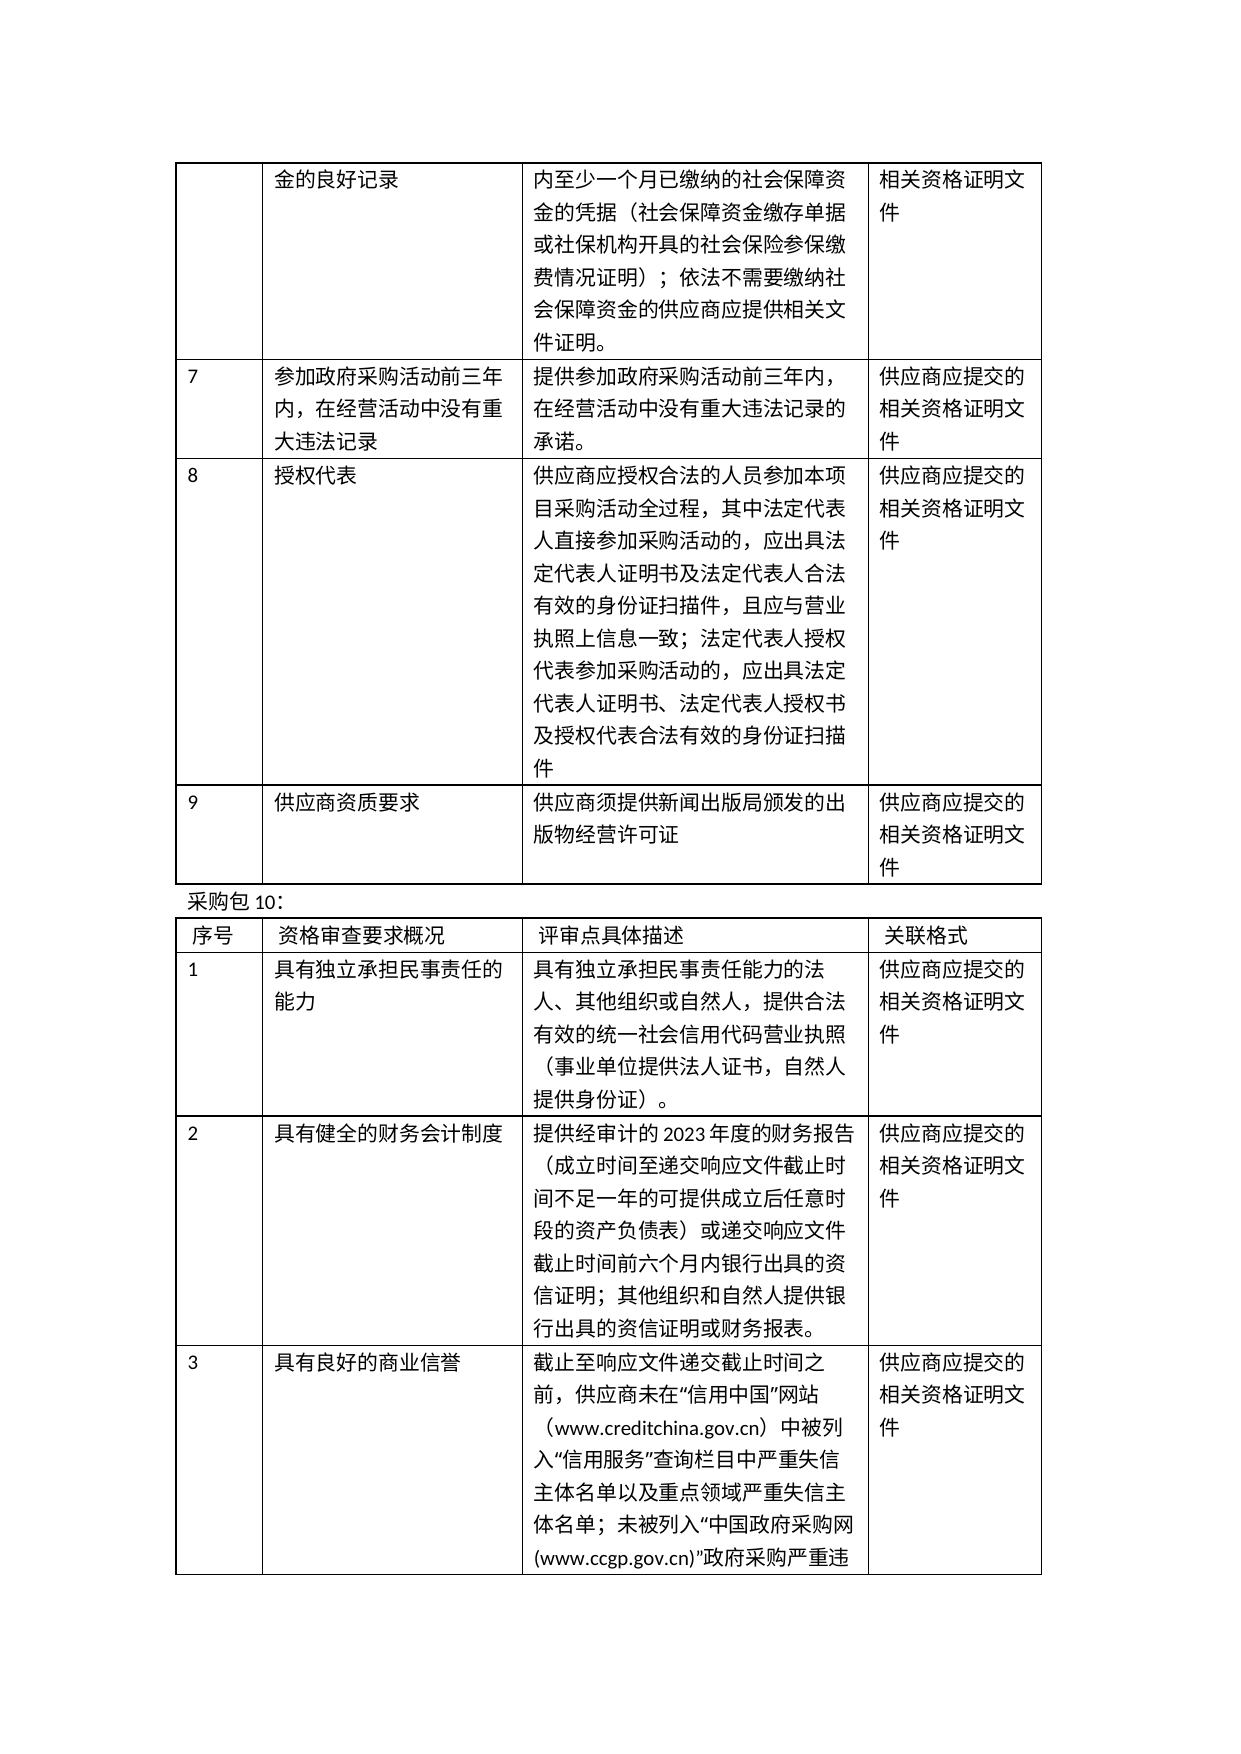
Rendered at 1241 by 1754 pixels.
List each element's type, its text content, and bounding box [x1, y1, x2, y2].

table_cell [523, 1346, 868, 1573]
table_header 关联格式 [869, 919, 1041, 951]
table_cell 2 [177, 1117, 262, 1344]
table_cell 供应商应提交的相关资格证明文件 [869, 459, 1041, 784]
table_cell 3 [177, 1346, 262, 1573]
table_cell 供应商须提供新闻出版局颁发的出版物经营许可证 [523, 786, 868, 883]
table_cell 具有独立承担民事责任的能力 [263, 953, 522, 1115]
table_cell 供应商资质要求 [263, 786, 522, 883]
table_cell 7 [177, 360, 262, 458]
table_cell 供应商应授权合法的人员参加本项目采购活动全过程，其中法定代表人直接参加采购活动的，应出具法定代表人证明书及法定代表人合法有效的身份证扫描件，且应与营业执照上信息一致；法定代表人授权代表参加采购活动的，应出具法定代表人证明书、法定代表人授权书及授权代表合法有效的身份证扫描件 [523, 459, 868, 784]
table_cell 参加政府采购活动前三年内，在经营活动中没有重大违法记录 [263, 360, 522, 458]
table_cell 提供参加政府采购活动前三年内，在经营活动中没有重大违法记录的承诺。 [523, 360, 868, 458]
table_cell 具有依法缴纳社会保障资金的良好记录 [263, 164, 522, 358]
table_cell 具有健全的财务会计制度 [263, 1117, 522, 1344]
table_header 序号 [177, 919, 262, 951]
table_cell 具有良好的商业信誉 [263, 1346, 522, 1573]
table_cell 供应商应提交的相关资格证明文件 [869, 786, 1041, 883]
table_cell 供应商应提交的相关资格证明文件 [869, 1346, 1041, 1573]
text 采购包10： [187, 885, 1053, 917]
table_cell 具有独立承担民事责任能力的法人、其他组织或自然人，提供合法有效的统一社会信用代码营业执照（事业单位提供法人证书，自然人提供身份证）。 [523, 953, 868, 1115]
table_cell 供应商应提交的相关资格证明文件 [869, 360, 1041, 458]
table_cell 供应商应提交的相关资格证明文件 [869, 953, 1041, 1115]
table_cell 供应商应提交的相关资格证明文件 [869, 1117, 1041, 1344]
table_cell 1 [177, 953, 262, 1115]
table_cell 6 [177, 164, 262, 358]
table_header 评审点具体描述 [523, 919, 868, 951]
table_cell 授权代表 [263, 459, 522, 784]
table_cell 供应商应提交的相关资格证明文件 [869, 164, 1041, 358]
table_cell 9 [177, 786, 262, 883]
table_cell 8 [177, 459, 262, 784]
table_cell 提供经审计的2023年度的财务报告（成立时间至递交响应文件截止时间不足一年的可提供成立后任意时段的资产负债表）或递交响应文件截止时间前六个月内银行出具的资信证明；其他组织和自然人提供银行出具的资信证明或财务报表。 [523, 1117, 868, 1344]
table_header 资格审查要求概况 [263, 919, 522, 951]
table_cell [523, 164, 868, 358]
